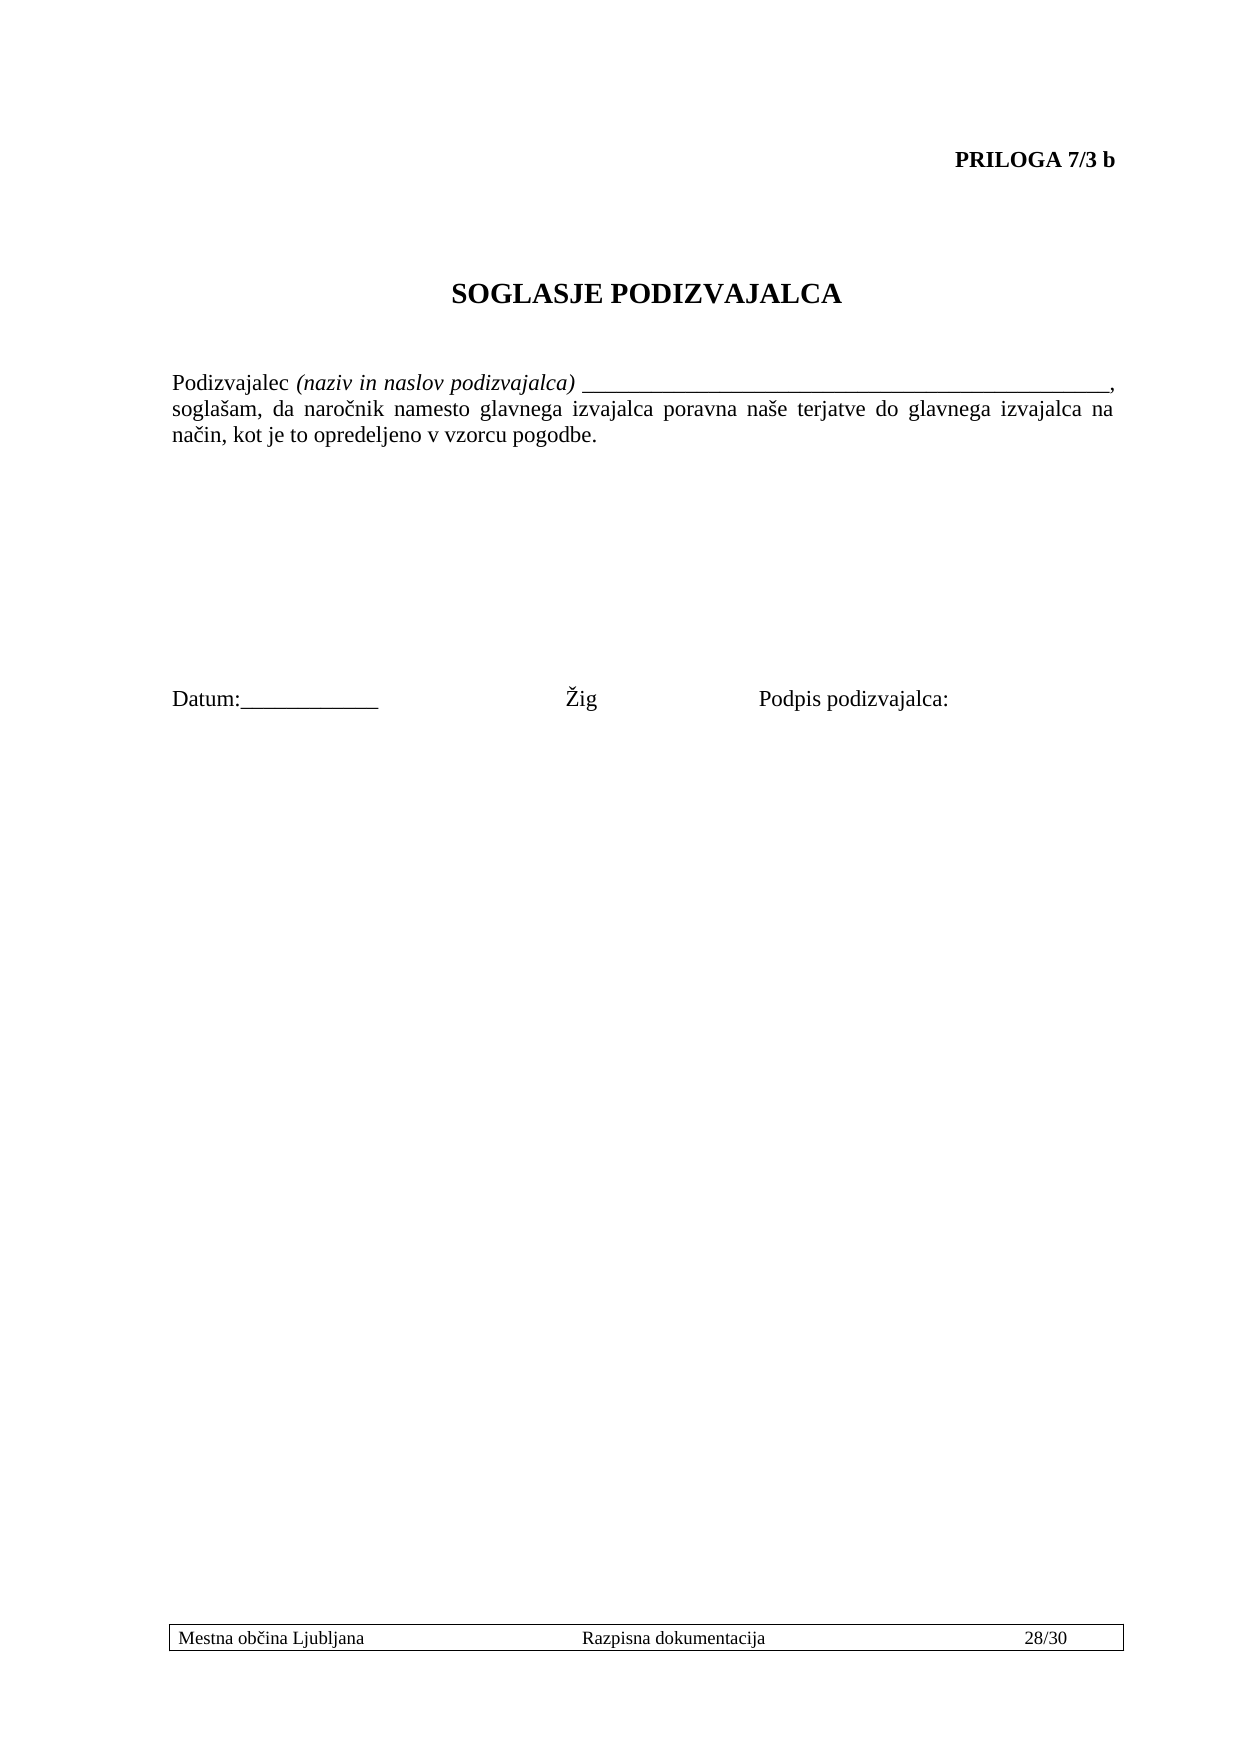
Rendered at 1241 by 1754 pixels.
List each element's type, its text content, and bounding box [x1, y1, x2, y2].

text PRILOGA 7/3 b [66, 146, 1115, 172]
text Datum:____________ Žig Podpis podizvajalca: [172, 685, 1115, 711]
text Podizvajalec (naziv in naslov podizvajalca) ______________________________________________, soglašam, da naročnik namesto glavnega izvajalca poravna naše terjatve do glavnega izvajalca na način, kot je to opredeljeno v vzorcu pogodbe. [172, 369, 1115, 448]
text SOGLASJE PODIZVAJALCA [178, 276, 1115, 310]
